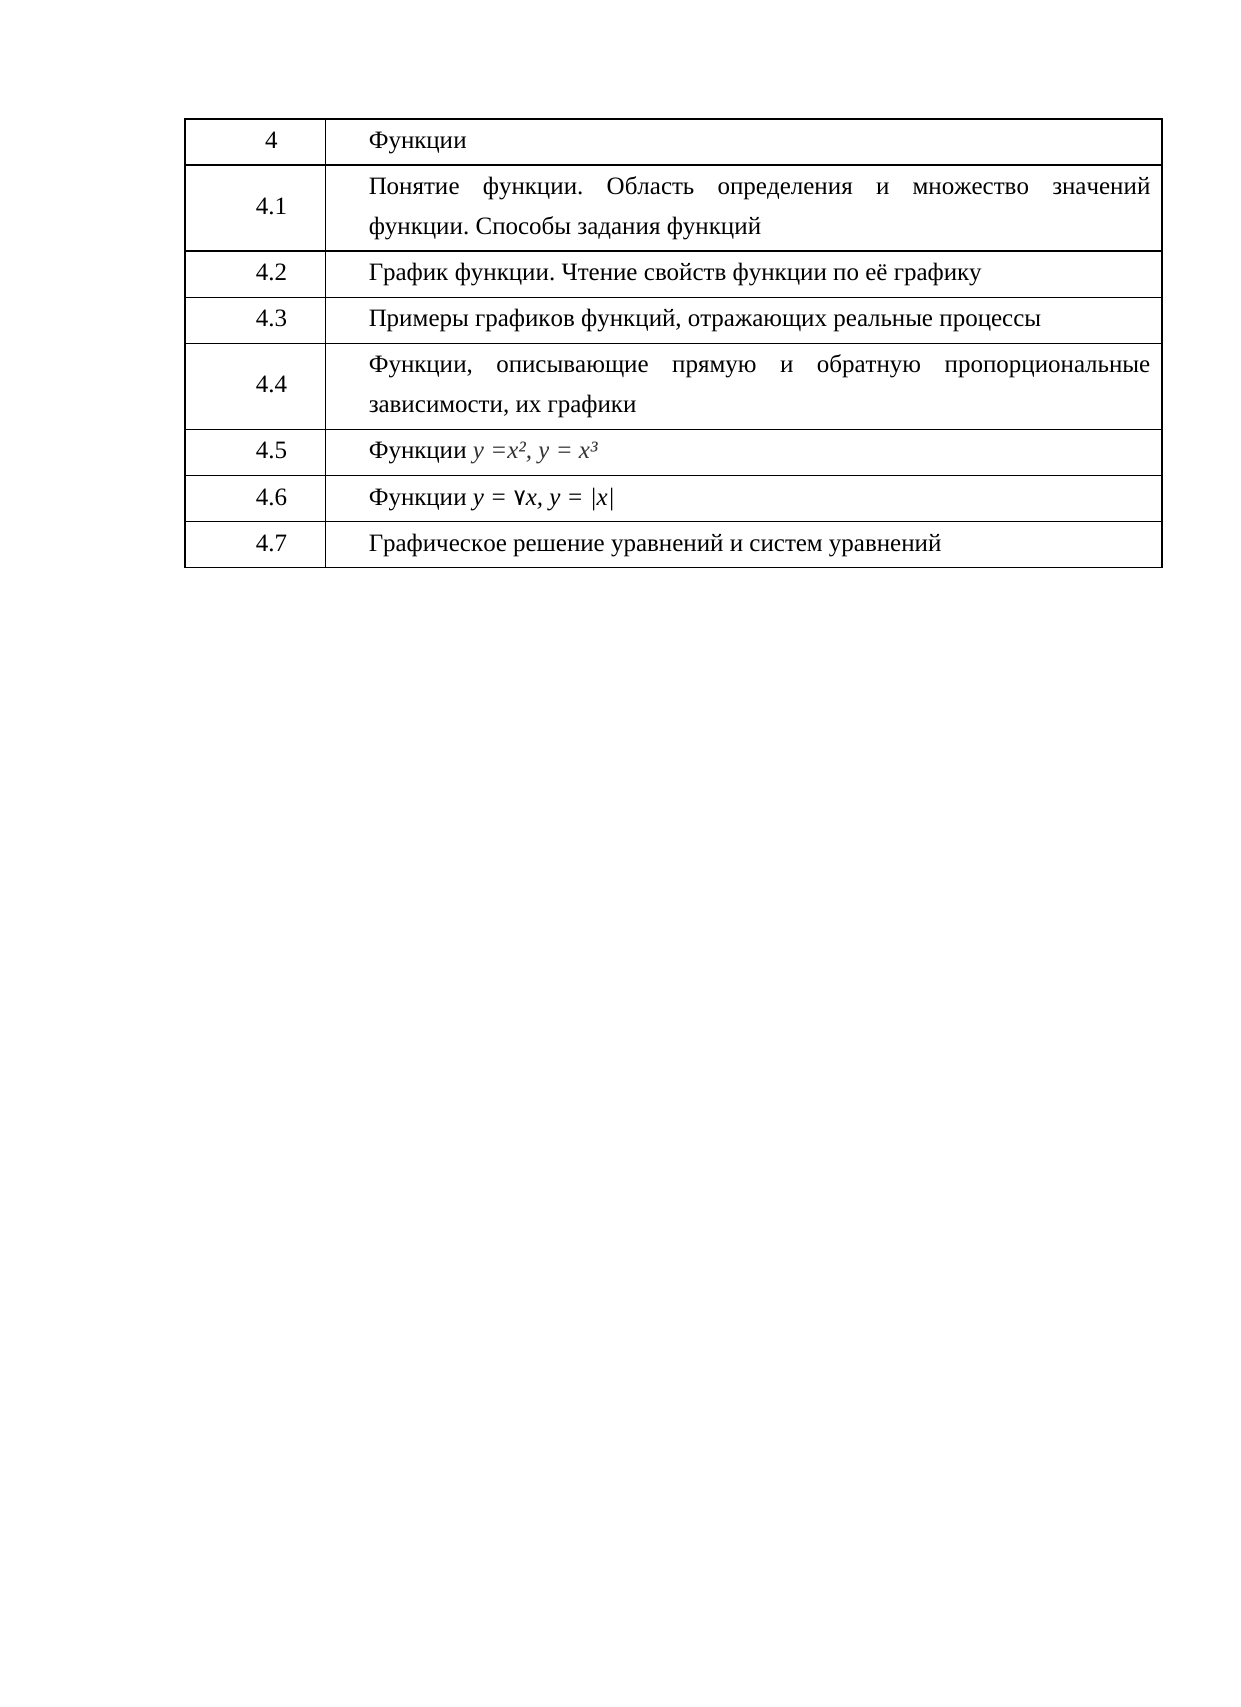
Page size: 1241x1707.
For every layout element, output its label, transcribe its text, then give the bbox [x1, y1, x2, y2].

table_cell 4.5 [186, 430, 325, 475]
table_cell График функции. Чтение свойств функции по её графику [326, 252, 1161, 296]
table_cell 4.4 [186, 344, 325, 429]
table_cell 4 [186, 120, 325, 164]
table_cell Функции y = ٧x, y = |х| [326, 476, 1161, 521]
table_cell 4.6 [186, 476, 325, 521]
table_cell Понятие функции. Область определения и множество значений функции. Способы задания функций [326, 166, 1161, 250]
table_cell 4.7 [186, 522, 325, 567]
table_cell Функции y =x², y = x³ [326, 430, 1161, 475]
table_cell 4.1 [186, 166, 325, 250]
table_cell Функции, описывающие прямую и обратную пропорциональные зависимости, их графики [326, 344, 1161, 429]
table_cell 4.2 [186, 252, 325, 296]
table_cell Функции [326, 120, 1161, 164]
table_cell Графическое решение уравнений и систем уравнений [326, 522, 1161, 567]
table_cell 4.3 [186, 298, 325, 342]
table_cell Примеры графиков функций, отражающих реальные процессы [326, 298, 1161, 342]
